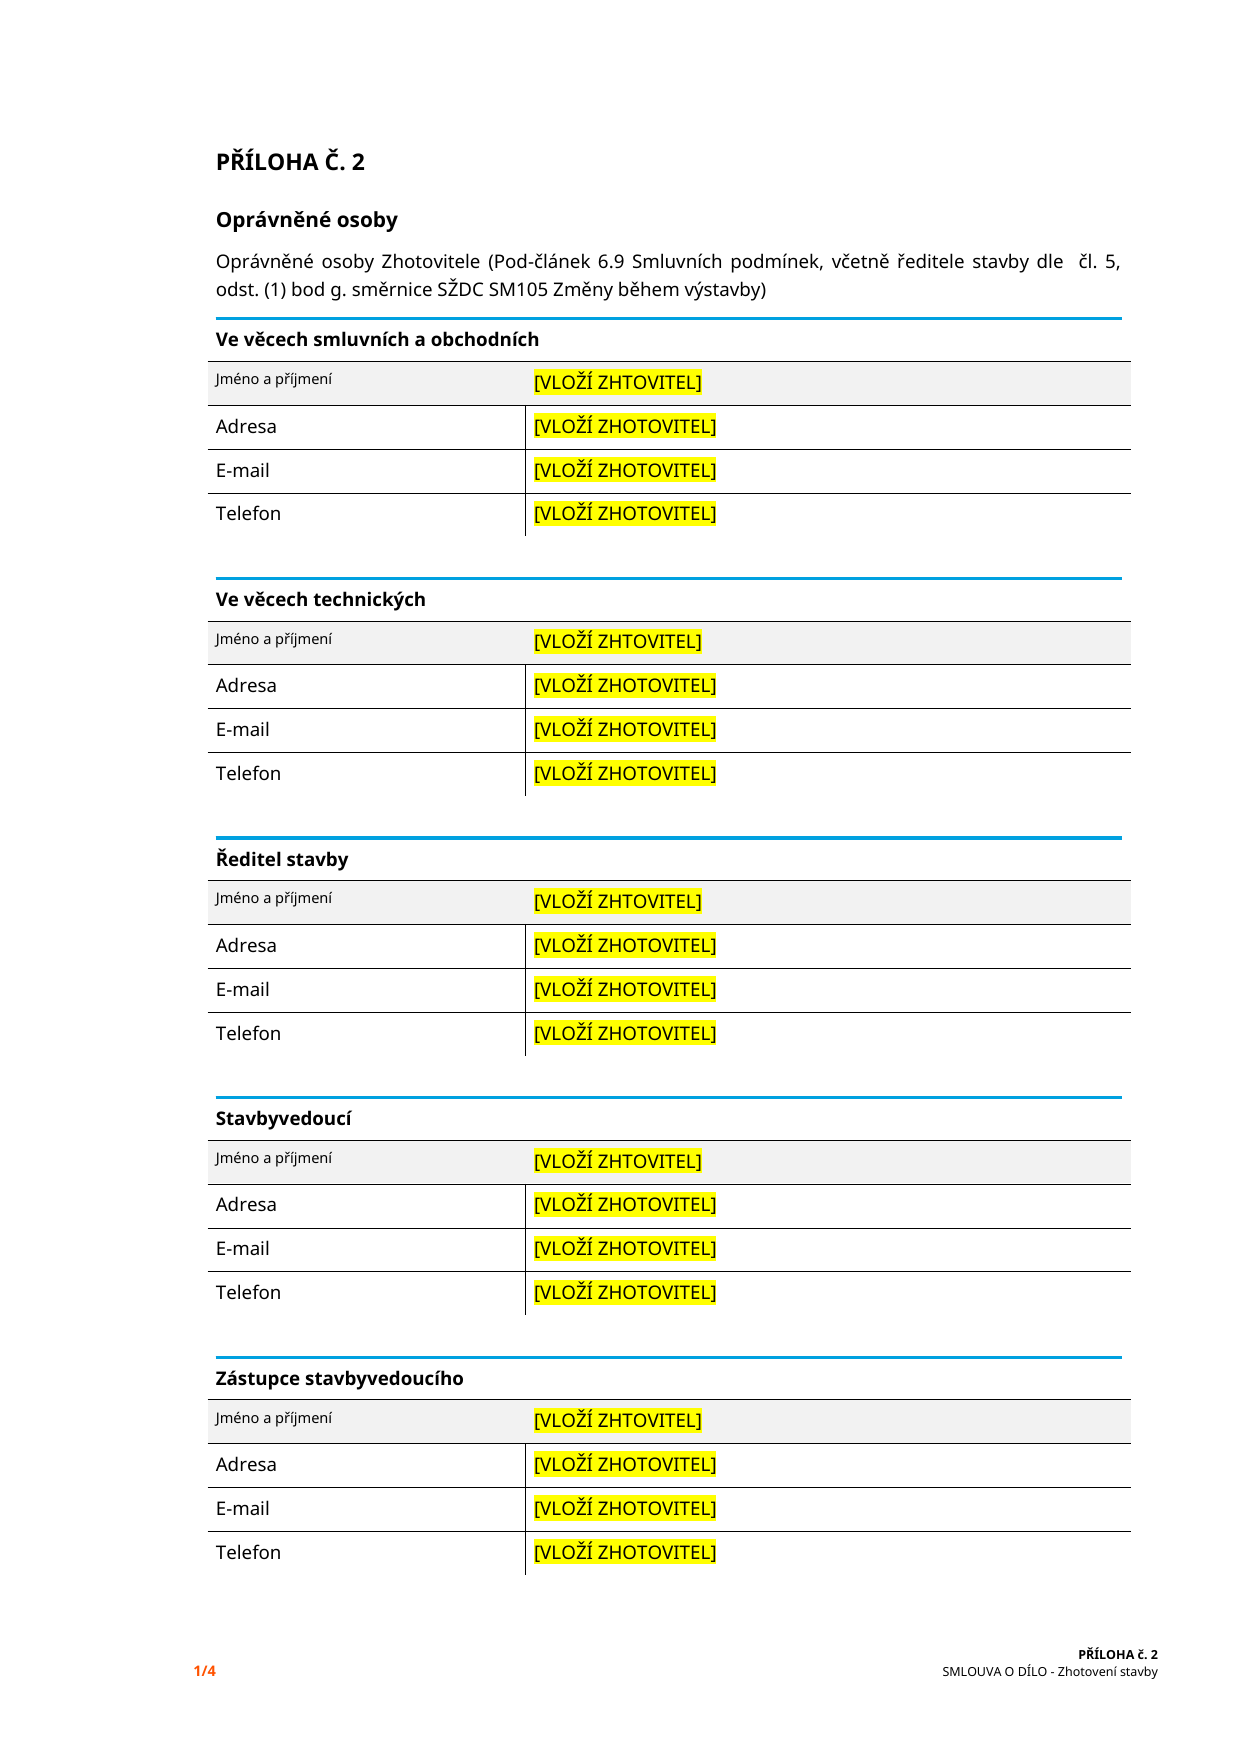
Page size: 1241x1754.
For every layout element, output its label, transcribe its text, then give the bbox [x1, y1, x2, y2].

table_cell Telefon [208, 1272, 525, 1315]
table_header [VLOŽÍ ZHTOVITEL] [526, 362, 1131, 405]
table_cell Adresa [208, 665, 525, 708]
text Příloha č. 2 [216, 146, 1122, 177]
table_cell [VLOŽÍ ZHOTOVITEL] [526, 1488, 1131, 1531]
text Ve věcech smluvních a obchodních [216, 320, 1122, 352]
table_cell E-mail [208, 709, 525, 752]
table_header Jméno a příjmení [208, 362, 526, 405]
table_cell [VLOŽÍ ZHOTOVITEL] [526, 1532, 1131, 1575]
text Stavbyvedoucí [216, 1099, 1122, 1131]
table_cell [VLOŽÍ ZHOTOVITEL] [526, 406, 1131, 449]
table_cell [VLOŽÍ ZHOTOVITEL] [526, 1229, 1131, 1271]
table_cell [VLOŽÍ ZHOTOVITEL] [526, 1272, 1131, 1315]
table_cell Adresa [208, 406, 525, 449]
table_cell [VLOŽÍ ZHOTOVITEL] [526, 1013, 1131, 1056]
table_cell [VLOŽÍ ZHOTOVITEL] [526, 1185, 1131, 1227]
table_header Jméno a příjmení [208, 1141, 526, 1183]
table_cell [VLOŽÍ ZHOTOVITEL] [526, 709, 1131, 752]
table_cell Adresa [208, 1185, 525, 1227]
table_cell Adresa [208, 925, 525, 968]
table_cell [VLOŽÍ ZHOTOVITEL] [526, 450, 1131, 492]
table_cell E-mail [208, 450, 525, 492]
table_header [VLOŽÍ ZHTOVITEL] [526, 622, 1131, 664]
table_cell [VLOŽÍ ZHOTOVITEL] [526, 753, 1131, 796]
table_cell Telefon [208, 1532, 525, 1575]
table_cell Adresa [208, 1444, 525, 1487]
text Ředitel stavby [216, 840, 1122, 871]
table_header [VLOŽÍ ZHTOVITEL] [526, 881, 1131, 924]
table_cell [VLOŽÍ ZHOTOVITEL] [526, 665, 1131, 708]
table_cell E-mail [208, 969, 525, 1012]
table_cell Telefon [208, 494, 525, 536]
table_cell [VLOŽÍ ZHOTOVITEL] [526, 925, 1131, 968]
table_cell Telefon [208, 1013, 525, 1056]
table_cell E-mail [208, 1229, 525, 1271]
table_header Jméno a příjmení [208, 881, 526, 924]
table_header Jméno a příjmení [208, 622, 526, 664]
text Oprávněné osoby Zhotovitele (Pod-článek 6.9 Smluvních podmínek, včetně ředitele stavby dle čl. 5, odst. (1) bod g. směrnice SŽDC SM105 Změny během výstavby) [216, 249, 1122, 302]
text Ve věcech technických [216, 580, 1122, 612]
table_cell [VLOŽÍ ZHOTOVITEL] [526, 494, 1131, 536]
table_header Jméno a příjmení [208, 1400, 526, 1443]
table_cell [VLOŽÍ ZHOTOVITEL] [526, 1444, 1131, 1487]
table_cell Telefon [208, 753, 525, 796]
table_header [VLOŽÍ ZHTOVITEL] [526, 1400, 1131, 1443]
text Oprávněné osoby [216, 205, 1122, 233]
table_cell E-mail [208, 1488, 525, 1531]
table_cell [VLOŽÍ ZHOTOVITEL] [526, 969, 1131, 1012]
table_header [VLOŽÍ ZHTOVITEL] [526, 1141, 1131, 1183]
text Zástupce stavbyvedoucího [216, 1359, 1122, 1391]
